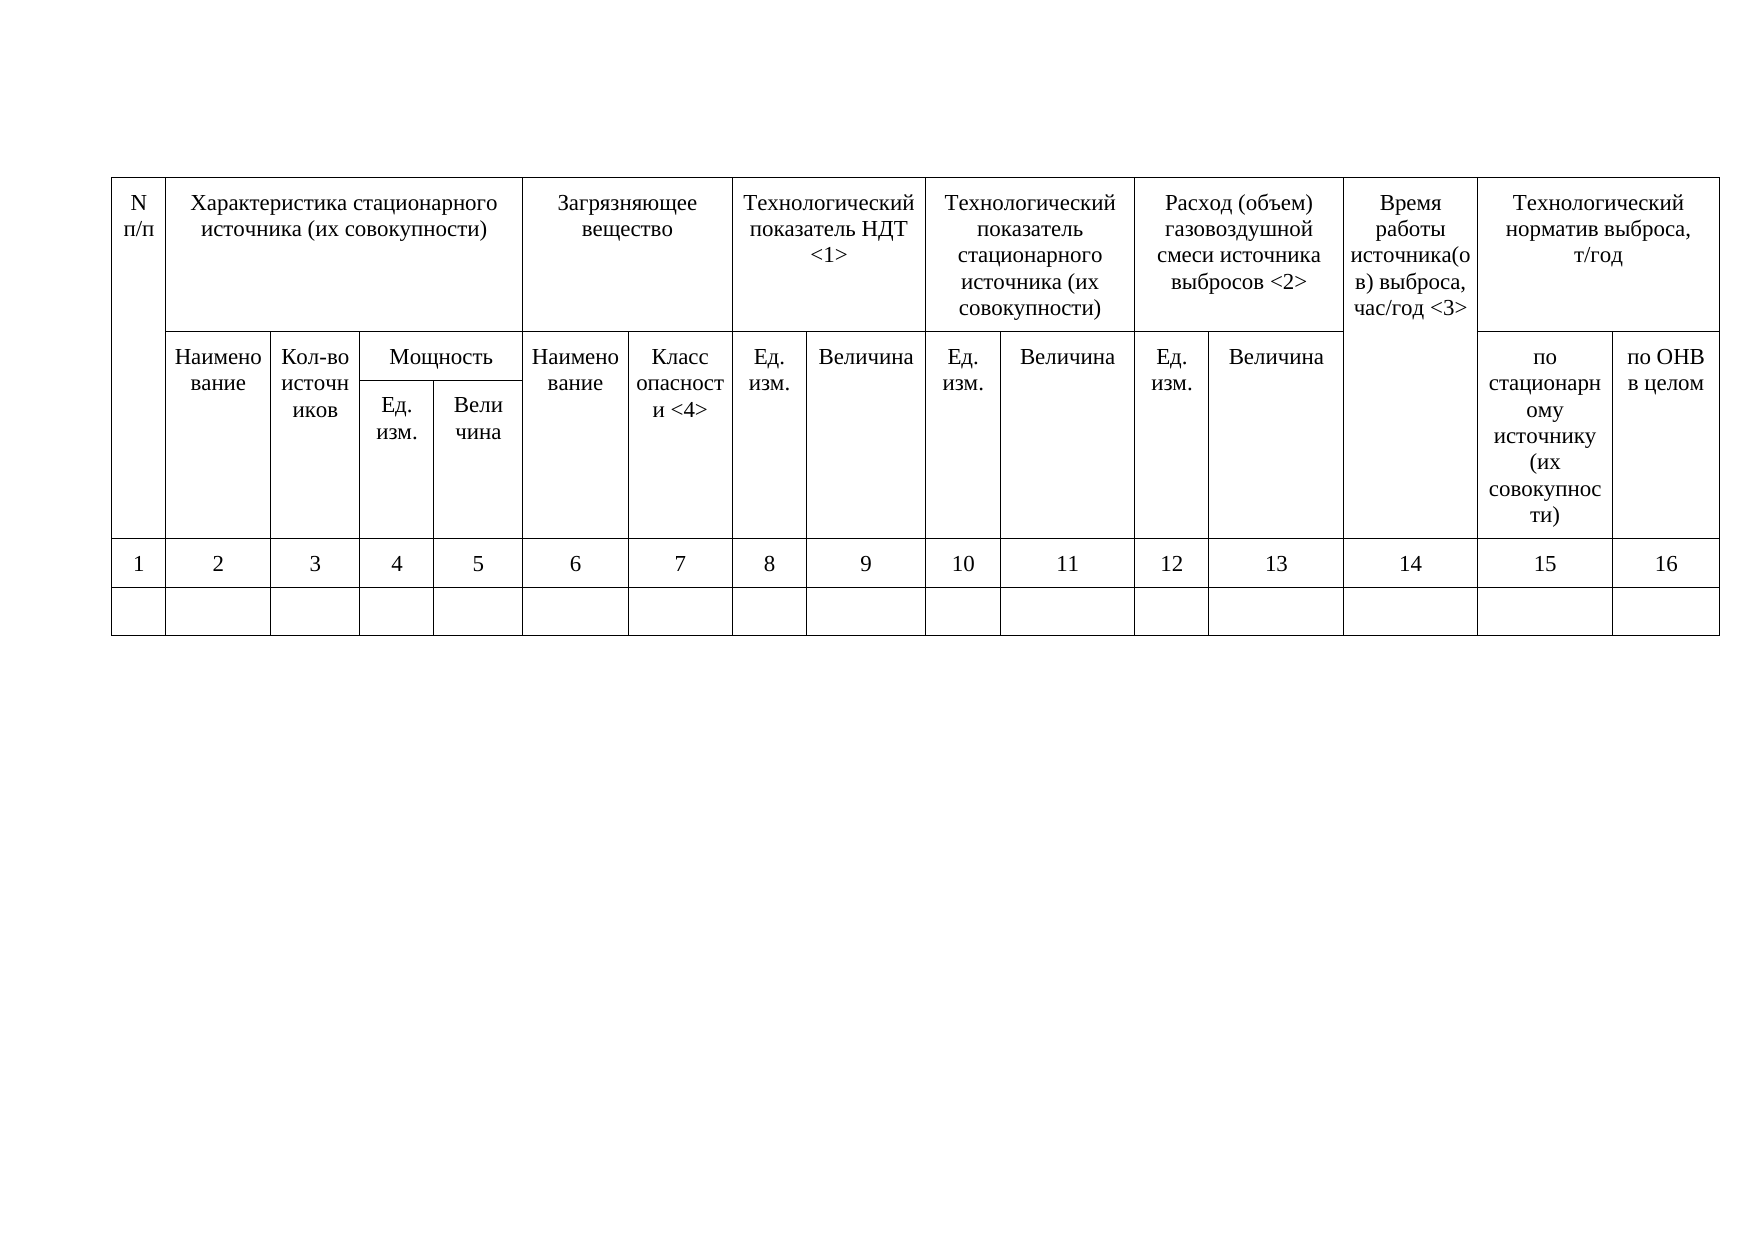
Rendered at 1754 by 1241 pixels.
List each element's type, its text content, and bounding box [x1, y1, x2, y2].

table_cell [926, 588, 1000, 635]
table_header Время работы источника(ов) выброса, час/год <3> [1344, 178, 1477, 538]
table_cell Ед. изм. [926, 332, 1000, 538]
table_header Технологический норматив выброса, т/год [1478, 178, 1719, 331]
table_cell [434, 588, 522, 635]
table_cell [1209, 588, 1343, 635]
table_cell Величина [1209, 332, 1343, 538]
table_cell 16 [1613, 539, 1719, 587]
table_cell 15 [1478, 539, 1612, 587]
table_cell Кол-во источников [271, 332, 359, 538]
table_cell Наименование [166, 332, 270, 538]
table_cell 11 [1001, 539, 1134, 587]
table_header N п/п [112, 178, 165, 538]
table_cell 5 [434, 539, 522, 587]
table_cell Величина [1001, 332, 1134, 538]
table_header Характеристика стационарного источника (их совокупности) [166, 178, 522, 331]
table_cell [807, 588, 925, 635]
table_cell 10 [926, 539, 1000, 587]
table_cell [1001, 588, 1134, 635]
table_cell [1478, 588, 1612, 635]
table_cell 8 [733, 539, 806, 587]
table_header Загрязняющее вещество [523, 178, 732, 331]
table_header Расход (объем) газовоздушной смеси источника выбросов <2> [1135, 178, 1343, 331]
table_header Технологический показатель стационарного источника (их совокупности) [926, 178, 1134, 331]
table_cell по ОНВ в целом [1613, 332, 1719, 538]
table_cell [629, 588, 732, 635]
table_cell Класс опасности <4> [629, 332, 732, 538]
table_cell 3 [271, 539, 359, 587]
table_cell [271, 588, 359, 635]
table_cell [1613, 588, 1719, 635]
table_cell 9 [807, 539, 925, 587]
table_cell [733, 588, 806, 635]
table_cell 13 [1209, 539, 1343, 587]
table_cell Ед. изм. [1135, 332, 1208, 538]
table_cell 6 [523, 539, 628, 587]
table_cell Мощность [360, 332, 522, 380]
table_cell 7 [629, 539, 732, 587]
table_cell [360, 588, 433, 635]
table_cell 4 [360, 539, 433, 587]
table_cell [523, 588, 628, 635]
table_cell 2 [166, 539, 270, 587]
table_cell [1344, 588, 1477, 635]
table_cell Величина [807, 332, 925, 538]
table_cell Наименование [523, 332, 628, 538]
table_cell Ед. изм. [733, 332, 806, 538]
table_cell 1 [112, 539, 165, 587]
table_cell 14 [1344, 539, 1477, 587]
table_cell [112, 588, 165, 635]
table_cell [1135, 588, 1208, 635]
table_cell Вели чина [434, 381, 522, 538]
table_cell 12 [1135, 539, 1208, 587]
table_cell [166, 588, 270, 635]
table_cell по стационарному источнику (их совокупности) [1478, 332, 1612, 538]
table_cell Ед. изм. [360, 381, 433, 538]
table_header Технологический показатель НДТ <1> [733, 178, 925, 331]
